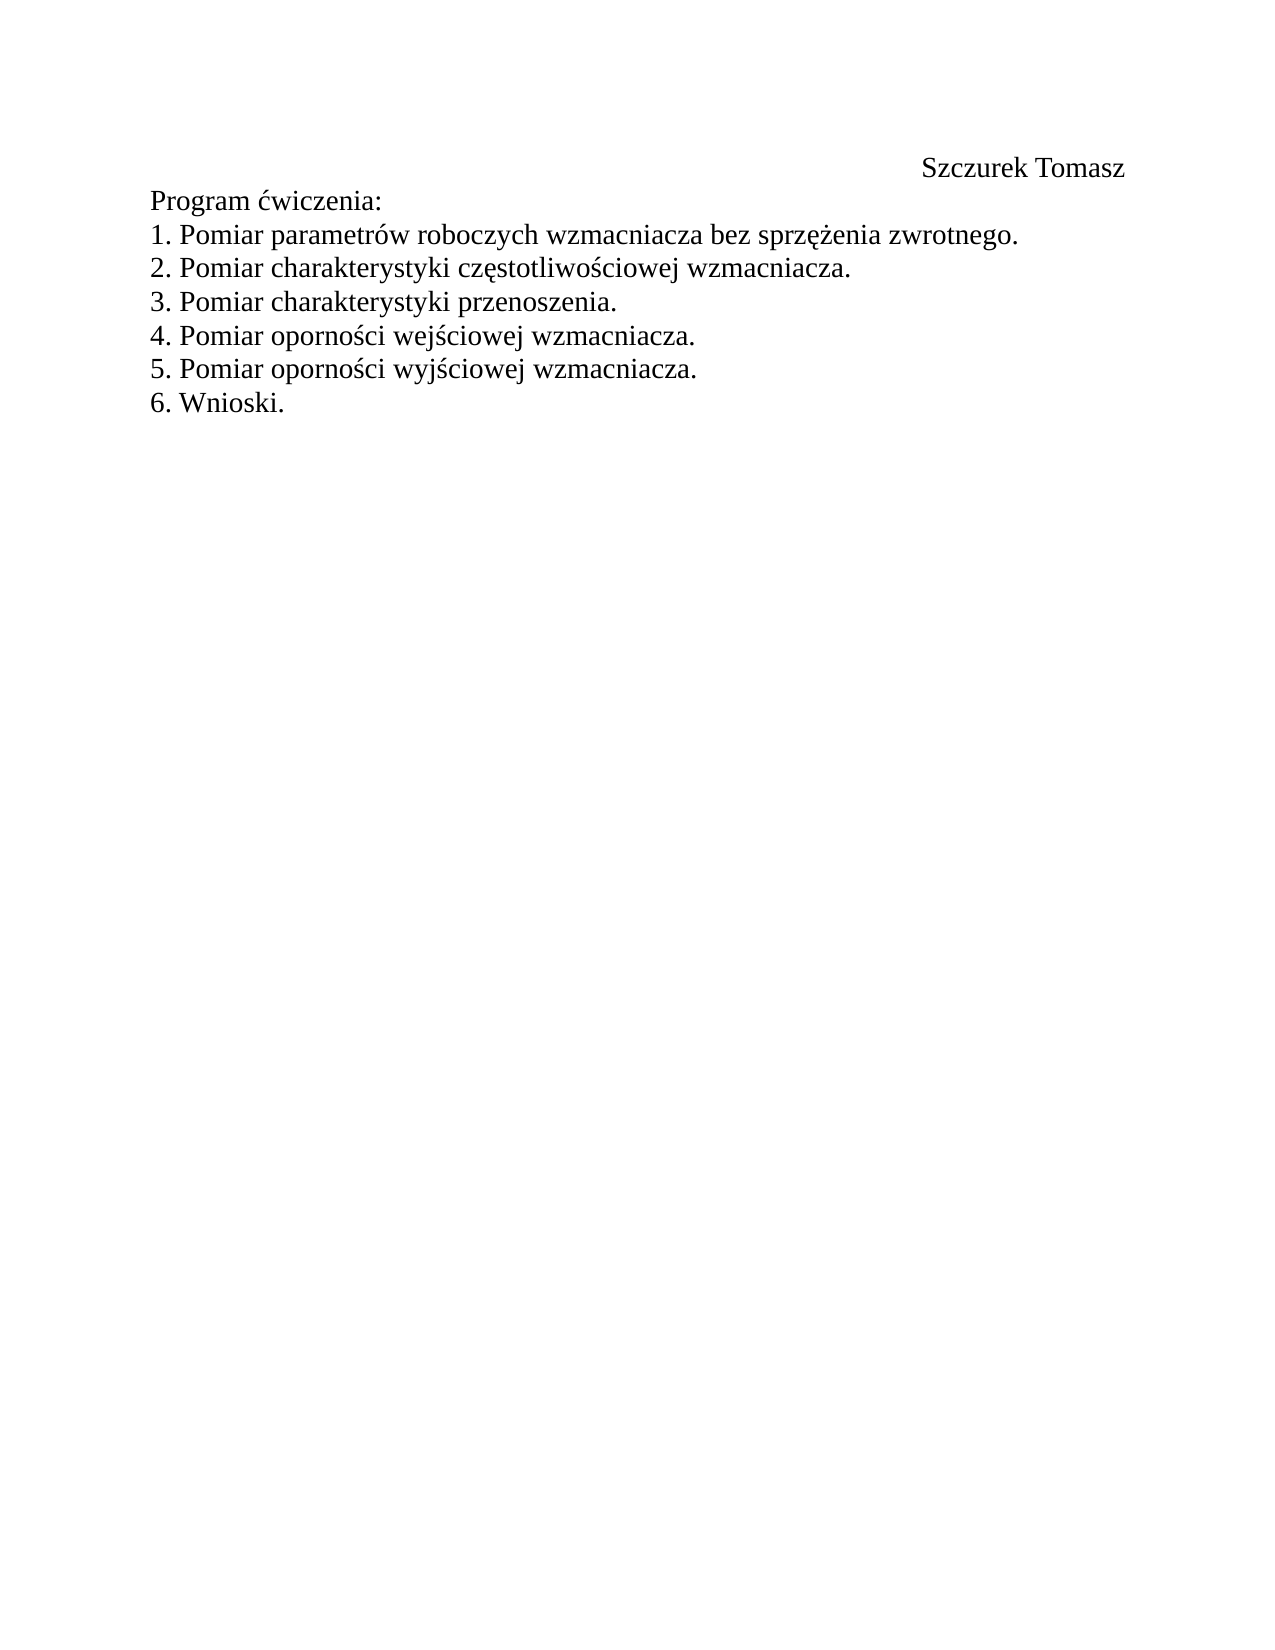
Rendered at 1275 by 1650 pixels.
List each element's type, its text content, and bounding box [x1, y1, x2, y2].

text 5. Pomiar oporności wyjściowej wzmacniacza. [150, 351, 1125, 385]
text 4. Pomiar oporności wejściowej wzmacniacza. [150, 318, 1125, 351]
text 2. Pomiar charakterystyki częstotliwościowej wzmacniacza. [150, 251, 1125, 284]
text Program ćwiczenia: [150, 183, 1125, 217]
text 6. Wnioski. [150, 385, 1125, 418]
text 3. Pomiar charakterystyki przenoszenia. [150, 284, 1125, 318]
text Szczurek Tomasz [150, 150, 1125, 183]
text 1. Pomiar parametrów roboczych wzmacniacza bez sprzężenia zwrotnego. [150, 217, 1125, 251]
